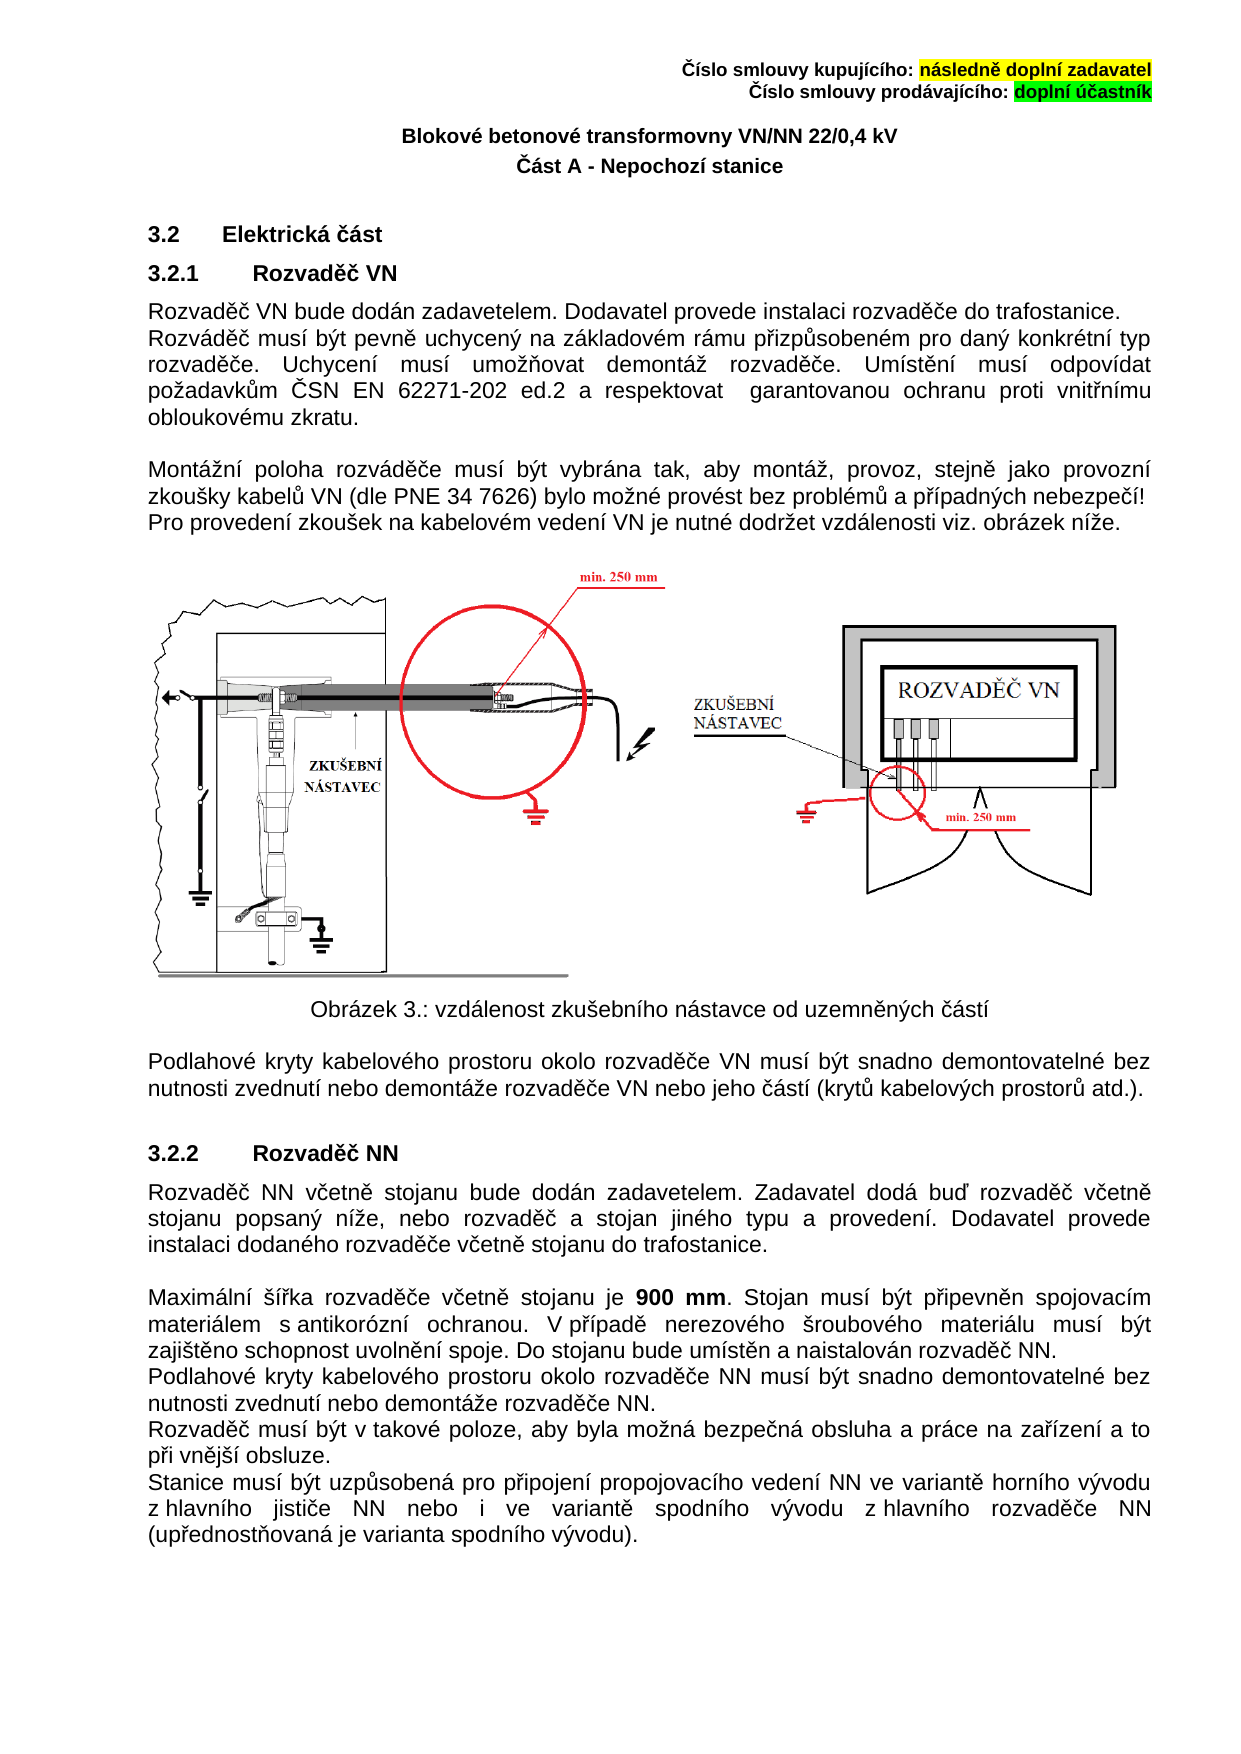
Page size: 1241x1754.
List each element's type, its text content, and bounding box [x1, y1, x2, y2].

text Montážní poloha rozváděče musí být vybrána tak, aby montáž, provoz, stejně jako provozní zkoušky kabelů VN (dle PNE 34 7626) bylo možné provést bez problémů a případných nebezpečí! [148, 456, 1152, 509]
list Rozvaděč VN [148, 259, 1152, 286]
picture [147, 561, 1150, 996]
text Rozvaděč VN bude dodán zadavetelem. Dodavatel provede instalaci rozvaděče do trafostanice. [148, 298, 1152, 325]
text Podlahové kryty kabelového prostoru okolo rozvaděče NN musí být snadno demontovatelné bez nutnosti zvednutí nebo demontáže rozvaděče NN. [148, 1363, 1152, 1416]
text Rozvaděč musí být v takové poloze, aby byla možná bezpečná obsluha a práce na zařízení a to při vnější obsluze. [148, 1416, 1152, 1469]
text Pro provedení zkoušek na kabelovém vedení VN je nutné dodržet vzdálenosti viz. obrázek níže. [148, 509, 1152, 536]
text Maximální šířka rozvaděče včetně stojanu je 900 mm. Stojan musí být připevněn spojovacím materiálem s antikorózní ochranou. V případě nerezového šroubového materiálu musí být zajištěno schopnost uvolnění spoje. Do stojanu bude umístěn a naistalován rozvaděč NN. [148, 1284, 1152, 1363]
text Rozváděč musí být pevně uchycený na základovém rámu přizpůsobeném pro daný konkrétní typ rozvaděče. Uchycení musí umožňovat demontáž rozvaděče. Umístění musí odpovídat požadavkům ČSN EN 62271-202 ed.2 a respektovat garantovanou ochranu proti vnitřnímu obloukovému zkratu. [148, 325, 1152, 430]
text Obrázek 3.: vzdálenost zkušebního nástavce od uzemněných částí [148, 996, 1152, 1022]
list Elektrická část [148, 221, 1152, 247]
text Stanice musí být uzpůsobená pro připojení propojovacího vedení NN ve variantě horního vývodu z hlavního jističe NN nebo i ve variantě spodního vývodu z hlavního rozvaděče NN (upřednostňovaná je varianta spodního vývodu). [148, 1469, 1152, 1548]
list Rozvaděč NN [148, 1140, 1152, 1166]
text Podlahové kryty kabelového prostoru okolo rozvaděče VN musí být snadno demontovatelné bez nutnosti zvednutí nebo demontáže rozvaděče VN nebo jeho částí (krytů kabelových prostorů atd.). [148, 1048, 1152, 1101]
text Rozvaděč NN včetně stojanu bude dodán zadavetelem. Zadavatel dodá buď rozvaděč včetně stojanu popsaný níže, nebo rozvaděč a stojan jiného typu a provedení. Dodavatel provede instalaci dodaného rozvaděče včetně stojanu do trafostanice. [148, 1179, 1152, 1258]
